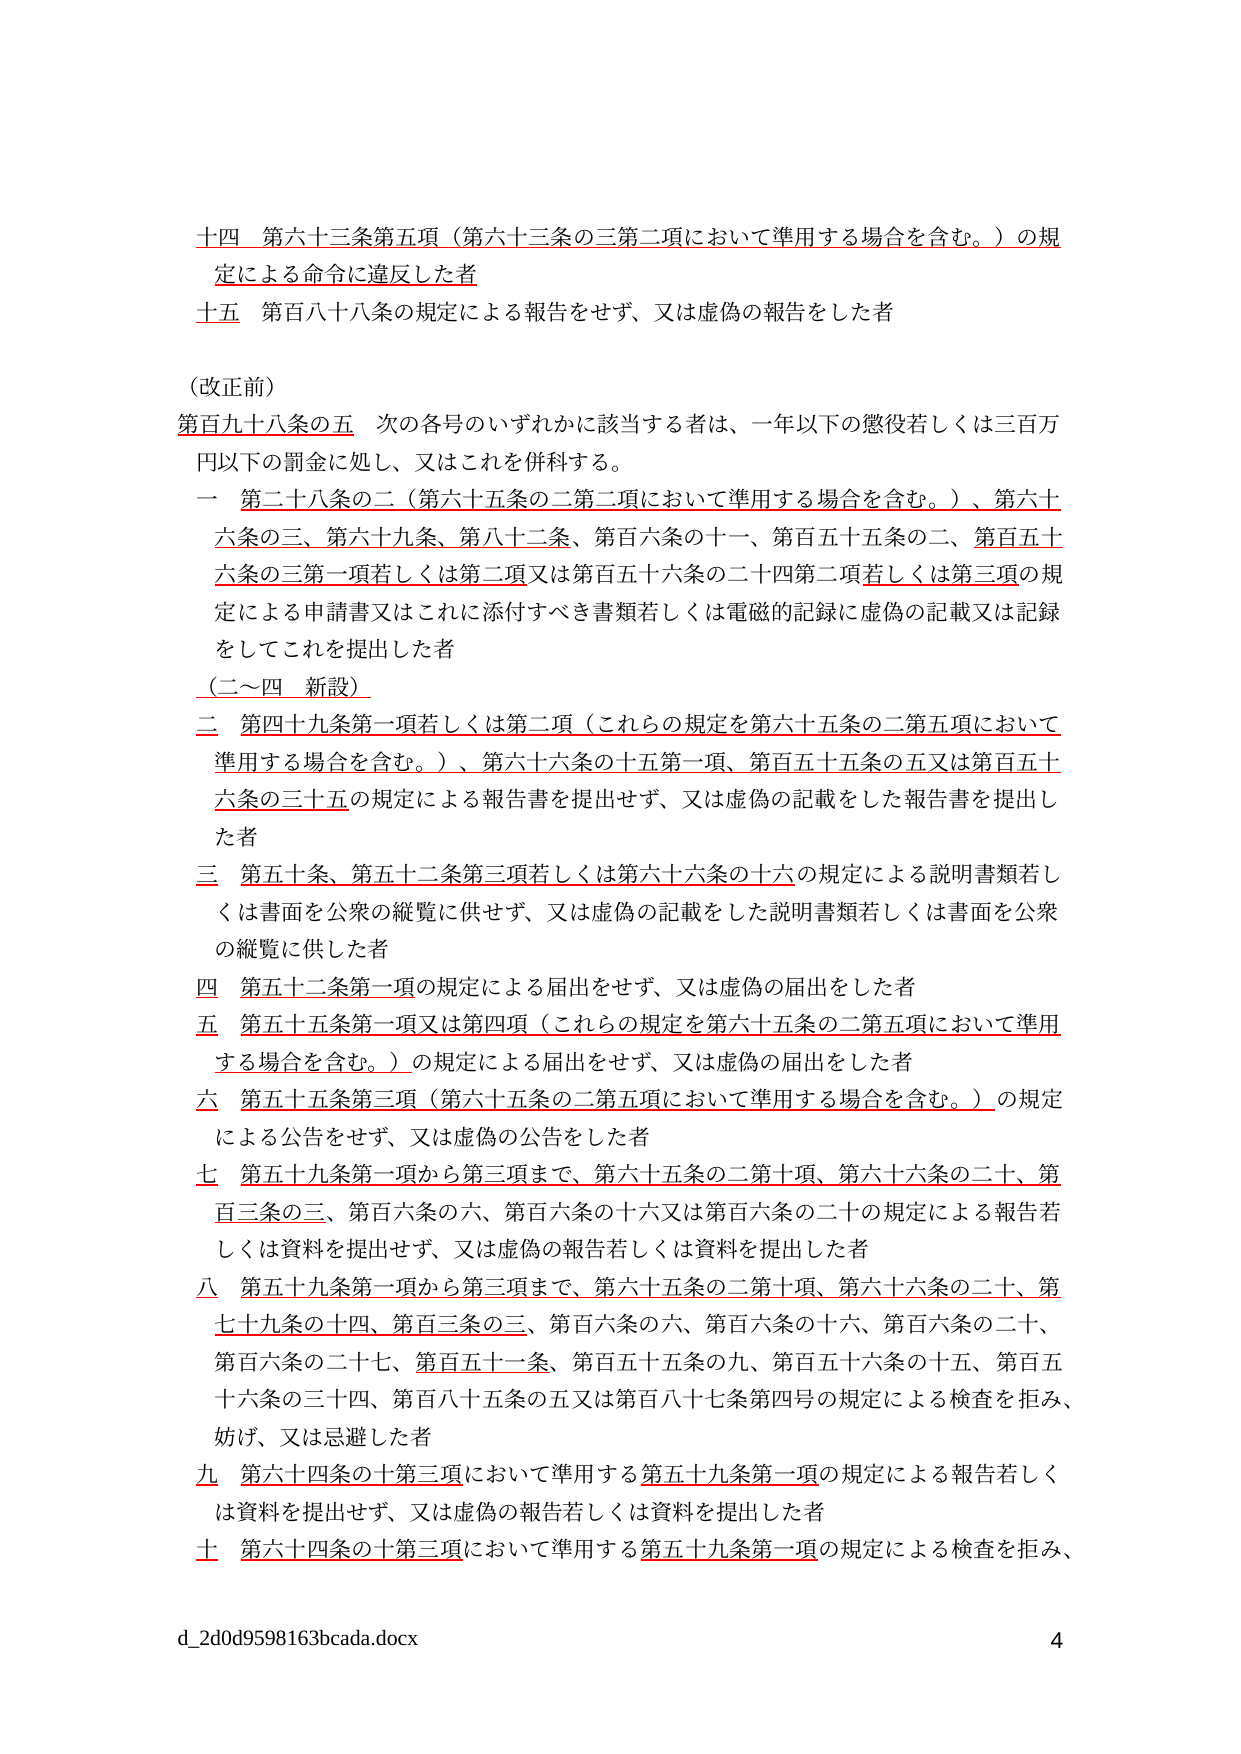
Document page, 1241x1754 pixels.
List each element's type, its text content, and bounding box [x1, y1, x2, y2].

text 第百九十八条の五 次の各号のいずれかに該当する者は、一年以下の懲役若しくは三百万円以下の罰金に処し、又はこれを併科する。 [177, 404, 1063, 479]
text 十四 第六十三条第五項（第六十三条の三第二項において準用する場合を含む。）の規定による命令に違反した者 [196, 217, 1063, 292]
text 一 第二十八条の二（第六十五条の二第二項において準用する場合を含む。）、第六十六条の三、第六十九条、第八十二条、第百六条の十一、第百五十五条の二、第百五十六条の三第一項若しくは第二項又は第百五十六条の二十四第二項若しくは第三項の規定による申請書又はこれに添付すべき書類若しくは電磁的記録に虚偽の記載又は記録をしてこれを提出した者 [196, 479, 1063, 667]
text 七 第五十九条第一項から第三項まで、第六十五条の二第十項、第六十六条の二十、第百三条の三、第百六条の六、第百六条の十六又は第百六条の二十の規定による報告若しくは資料を提出せず、又は虚偽の報告若しくは資料を提出した者 [196, 1154, 1063, 1267]
text 八 第五十九条第一項から第三項まで、第六十五条の二第十項、第六十六条の二十、第七十九条の十四、第百三条の三、第百六条の六、第百六条の十六、第百六条の二十、第百六条の二十七、第百五十一条、第百五十五条の九、第百五十六条の十五、第百五十六条の三十四、第百八十五条の五又は第百八十七条第四号の規定による検査を拒み、妨げ、又は忌避した者 [196, 1267, 1063, 1454]
text 六 第五十五条第三項（第六十五条の二第五項において準用する場合を含む。）の規定による公告をせず、又は虚偽の公告をした者 [196, 1079, 1063, 1154]
text 五 第五十五条第一項又は第四項（これらの規定を第六十五条の二第五項において準用する場合を含む。）の規定による届出をせず、又は虚偽の届出をした者 [196, 1004, 1063, 1079]
text 二 第四十九条第一項若しくは第二項（これらの規定を第六十五条の二第五項において準用する場合を含む。）、第六十六条の十五第一項、第百五十五条の五又は第百五十六条の三十五の規定による報告書を提出せず、又は虚偽の記載をした報告書を提出した者 [196, 704, 1063, 854]
text 三 第五十条、第五十二条第三項若しくは第六十六条の十六の規定による説明書類若しくは書面を公衆の縦覧に供せず、又は虚偽の記載をした説明書類若しくは書面を公衆の縦覧に供した者 [196, 854, 1063, 967]
text （改正前） [177, 367, 1063, 404]
text 十五 第百八十八条の規定による報告をせず、又は虚偽の報告をした者 [196, 292, 1063, 329]
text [196, 1529, 1063, 1567]
text 四 第五十二条第一項の規定による届出をせず、又は虚偽の届出をした者 [196, 967, 1063, 1004]
text （二～四 新設） [196, 667, 1063, 704]
text 九 第六十四条の十第三項において準用する第五十九条第一項の規定による報告若しくは資料を提出せず、又は虚偽の報告若しくは資料を提出した者 [196, 1454, 1063, 1529]
